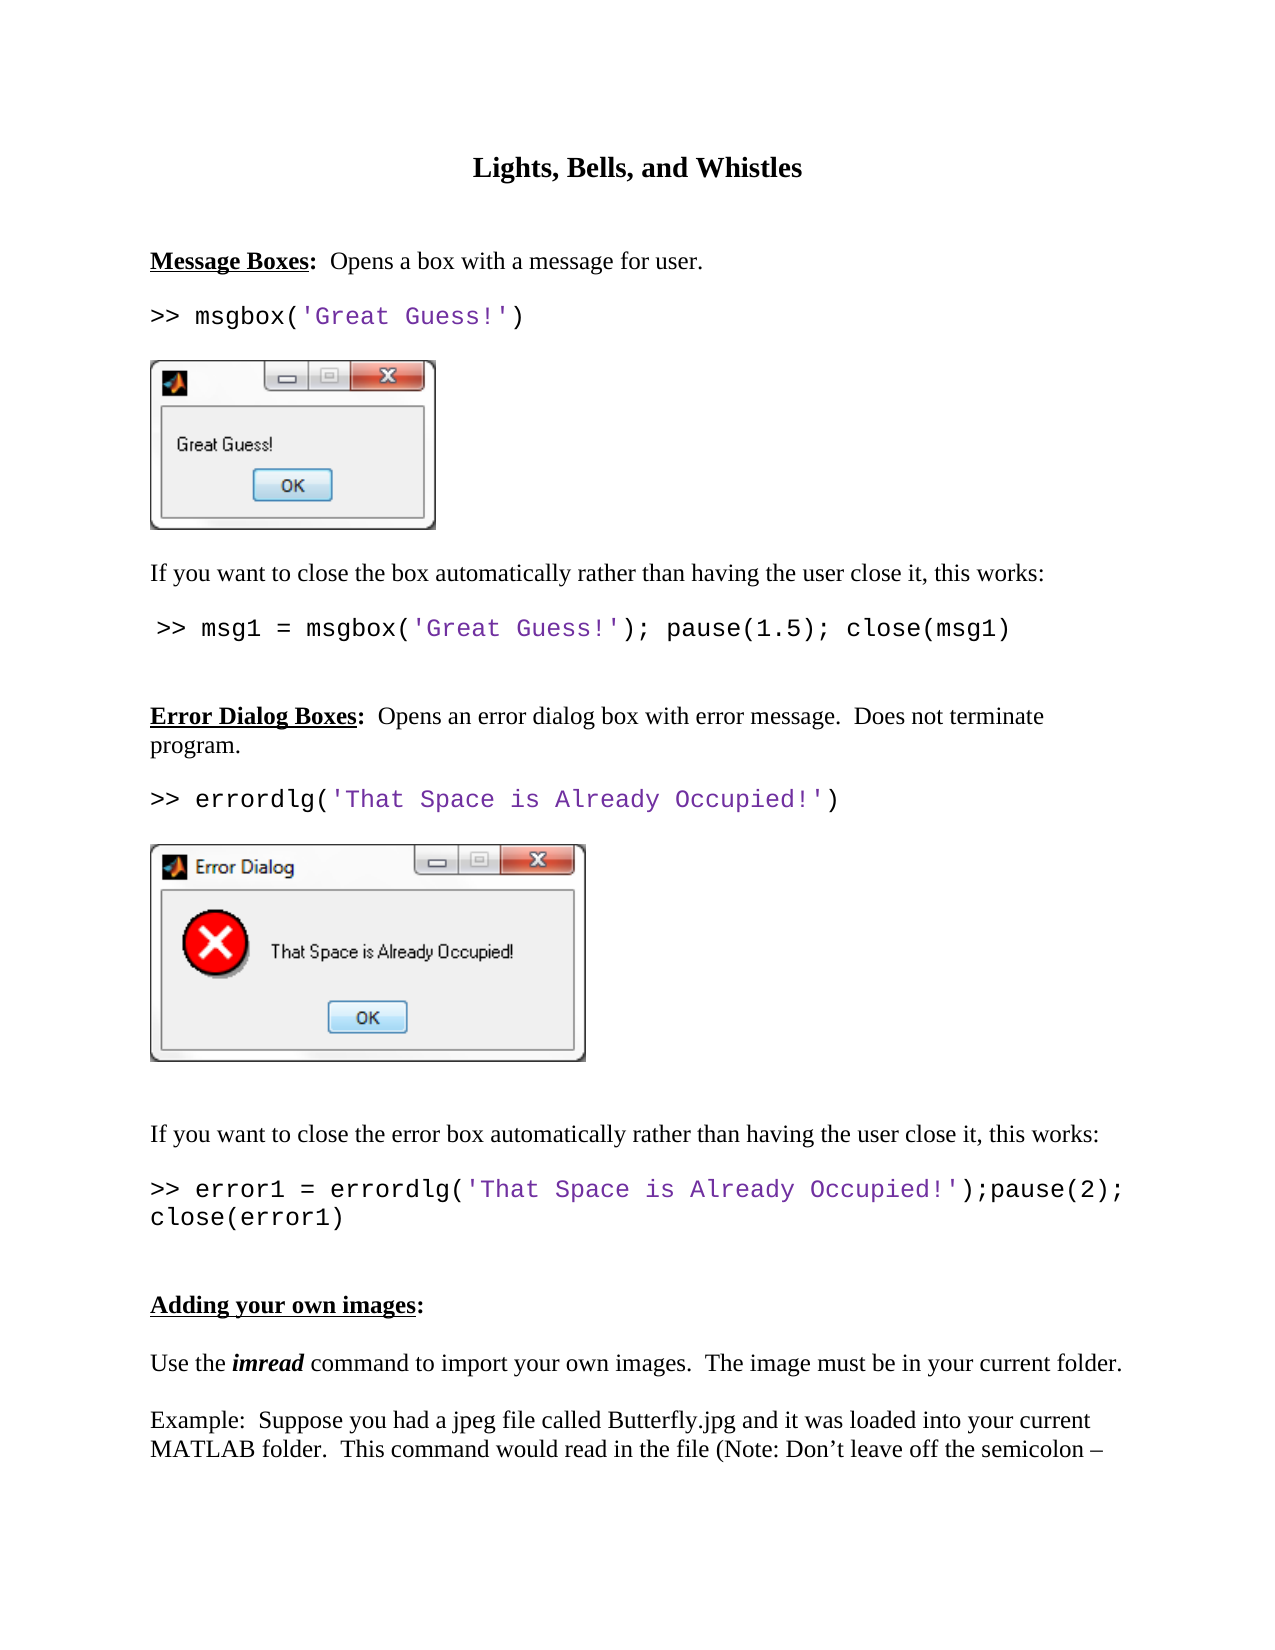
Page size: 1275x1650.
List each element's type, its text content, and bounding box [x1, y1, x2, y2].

text If you want to close the box automatically rather than having the user close it, this works: [150, 558, 1125, 587]
text Error Dialog Boxes: Opens an error dialog box with error message. Does not terminate program. [150, 701, 1125, 759]
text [150, 1406, 1125, 1463]
picture [150, 844, 586, 1062]
text >> msg1 = msgbox('Great Guess!'); pause(1.5); close(msg1) [150, 615, 1125, 644]
text If you want to close the error box automatically rather than having the user close it, this works: [150, 1119, 1125, 1148]
picture [150, 360, 436, 530]
text Lights, Bells, and Whistles [150, 150, 1125, 183]
text Use the imread command to import your own images. The image must be in your current folder. [150, 1348, 1125, 1377]
text >> errordlg('That Space is Already Occupied!') [150, 787, 1125, 815]
text >> error1 = errordlg('That Space is Already Occupied!');pause(2); close(error1) [150, 1176, 1125, 1233]
text Message Boxes: Opens a box with a message for user. [150, 246, 1125, 274]
text Adding your own images: [150, 1291, 1125, 1319]
text >> msgbox('Great Guess!') [150, 303, 1125, 332]
